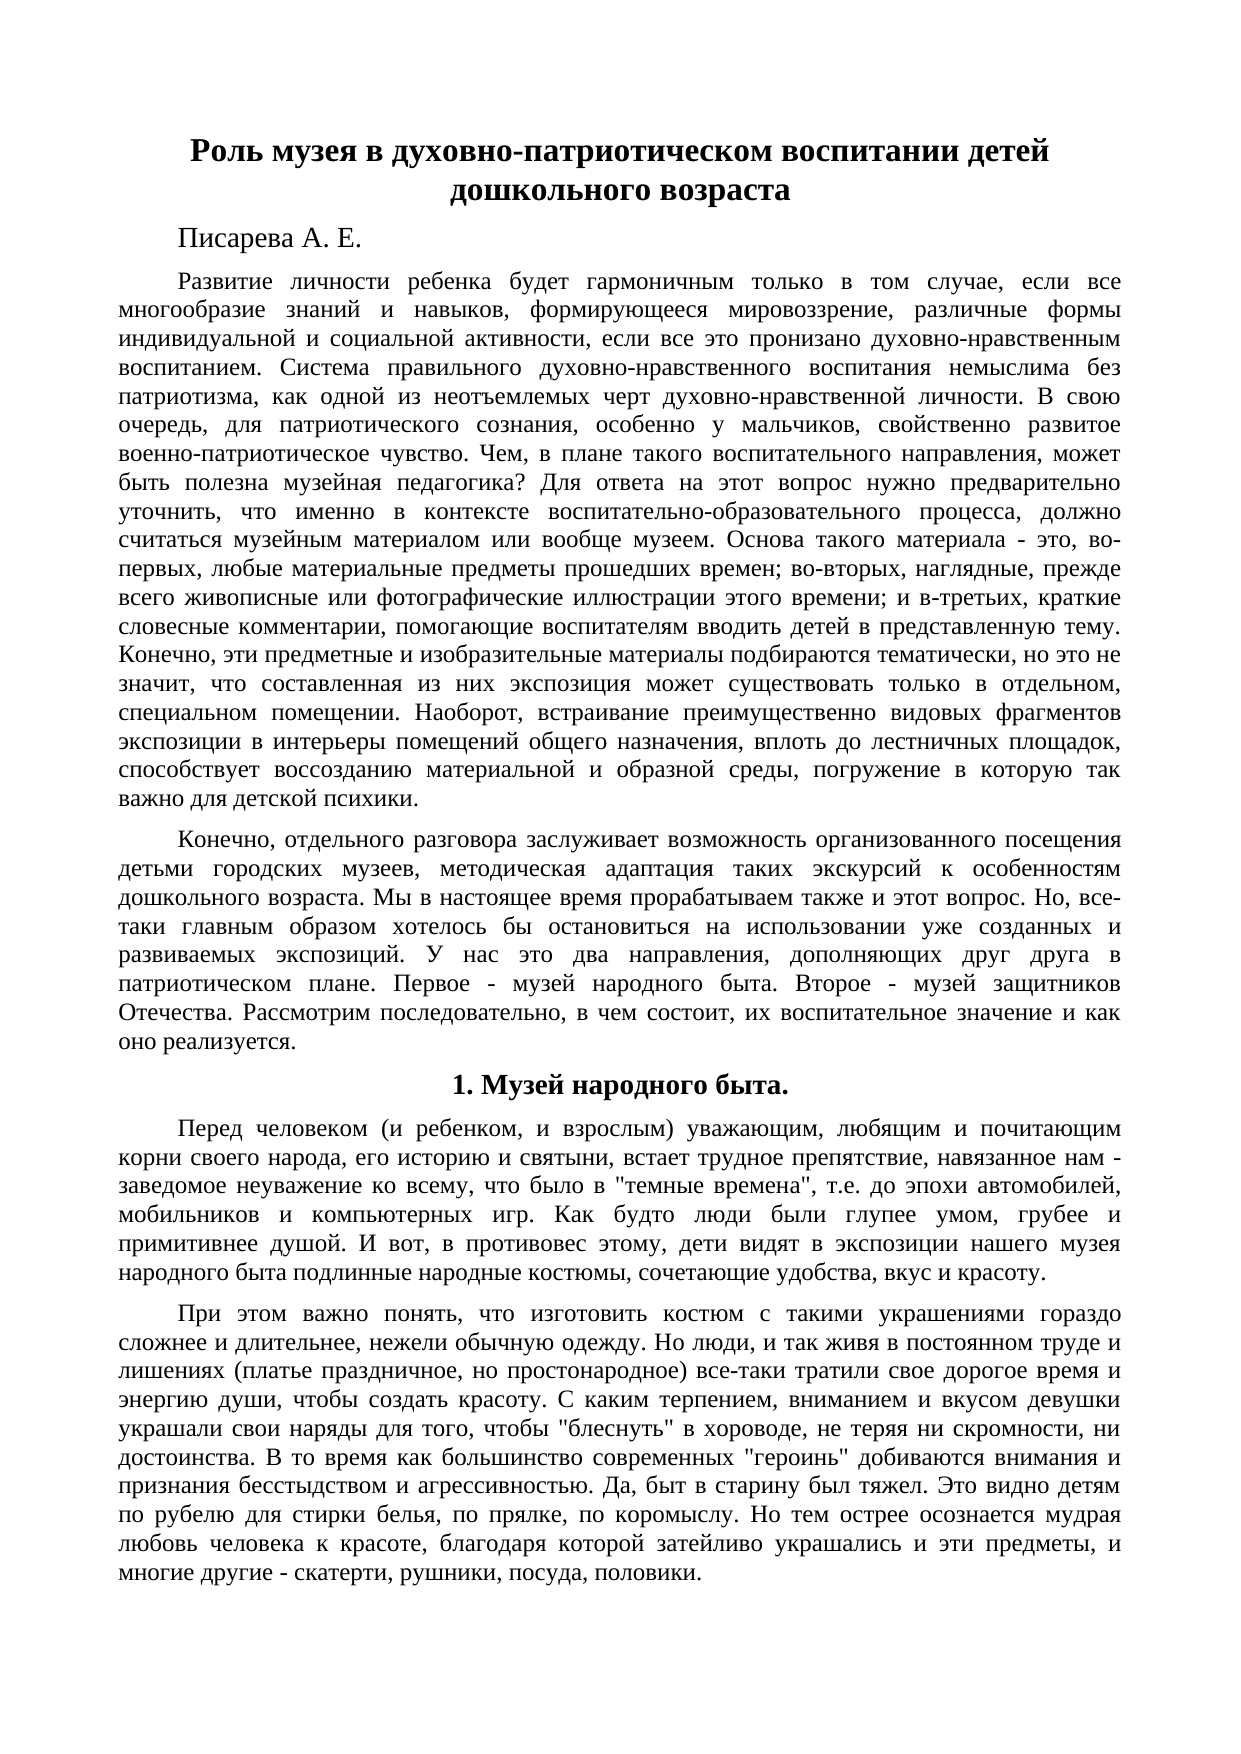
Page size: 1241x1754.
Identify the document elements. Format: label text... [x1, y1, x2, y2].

text 1. Музей народного быта. [118, 1067, 1122, 1101]
text Перед человеком (и ребенком, и взрослым) уважающим, любящим и почитающим корни своего народа, его историю и святыни, встает трудное препятствие, навязанное нам - заведомое неуважение ко всему, что было в "темные времена", т.е. до эпохи автомобилей, мобильников и компьютерных игр. Как будто люди были глупее умом, грубее и примитивнее душой. И вот, в противовес этому, дети видят в экспозиции нашего музея народного быта подлинные народные костюмы, сочетающие удобства, вкус и красоту. [118, 1113, 1122, 1286]
text Развитие личности ребенка будет гармоничным только в том случае, если все многообразие знаний и навыков, формирующееся мировоззрение, различные формы индивидуальной и социальной активности, если все это пронизано духовно-нравственным воспитанием. Система правильного духовно-нравственного воспитания немыслима без патриотизма, как одной из неотъемлемых черт духовно-нравственной личности. В свою очередь, для патриотического сознания, особенно у мальчиков, свойственно развитое военно-патриотическое чувство. Чем, в плане такого воспитательного направления, может быть полезна музейная педагогика? Для ответа на этот вопрос нужно предварительно уточнить, что именно в контексте воспитательно-образовательного процесса, должно считаться музейным материалом или вообще музеем. Основа такого материала - это, во-первых, любые материальные предметы прошедших времен; во-вторых, наглядные, прежде всего живописные или фотографические иллюстрации этого времени; и в-третьих, краткие словесные комментарии, помогающие воспитателям вводить детей в представленную тему. Конечно, эти предметные и изобразительные материалы подбираются тематически, но это не значит, что составленная из них экспозиция может существовать только в отдельном, специальном помещении. Наоборот, встраивание преимущественно видовых фрагментов экспозиции в интерьеры помещений общего назначения, вплоть до лестничных площадок, способствует воссозданию материальной и образной среды, погружение в которую так важно для детской психики. [118, 266, 1122, 812]
text Писарева А. Е. [118, 220, 1122, 253]
text При этом важно понять, что изготовить костюм с такими украшениями гораздо сложнее и длительнее, нежели обычную одежду. Но люди, и так живя в постоянном труде и лишениях (платье праздничное, но простонародное) все-таки тратили свое дорогое время и энергию души, чтобы создать красоту. С каким терпением, вниманием и вкусом девушки украшали свои наряды для того, чтобы "блеснуть" в хороводе, не теряя ни скромности, ни достоинства. В то время как большинство современных "героинь" добиваются внимания и признания бесстыдством и агрессивностью. Да, быт в старину был тяжел. Это видно детям по рубелю для стирки белья, по прялке, по коромыслу. Но тем острее осознается мудрая любовь человека к красоте, благодаря которой затейливо украшались и эти предметы, и многие другие - скатерти, рушники, посуда, половики. [118, 1298, 1122, 1586]
text Роль музея в духовно-патриотическом воспитании детей дошкольного возраста [118, 131, 1122, 207]
text Конечно, отдельного разговора заслуживает возможность организованного посещения детьми городских музеев, методическая адаптация таких экскурсий к особенностям дошкольного возраста. Мы в настоящее время прорабатываем также и этот вопрос. Но, все-таки главным образом хотелось бы остановиться на использовании уже созданных и развиваемых экспозиций. У нас это два направления, дополняющих друг друга в патриотическом плане. Первое - музей народного быта. Второе - музей защитников Отечества. Рассмотрим последовательно, в чем состоит, их воспитательное значение и как оно реализуется. [118, 824, 1122, 1054]
